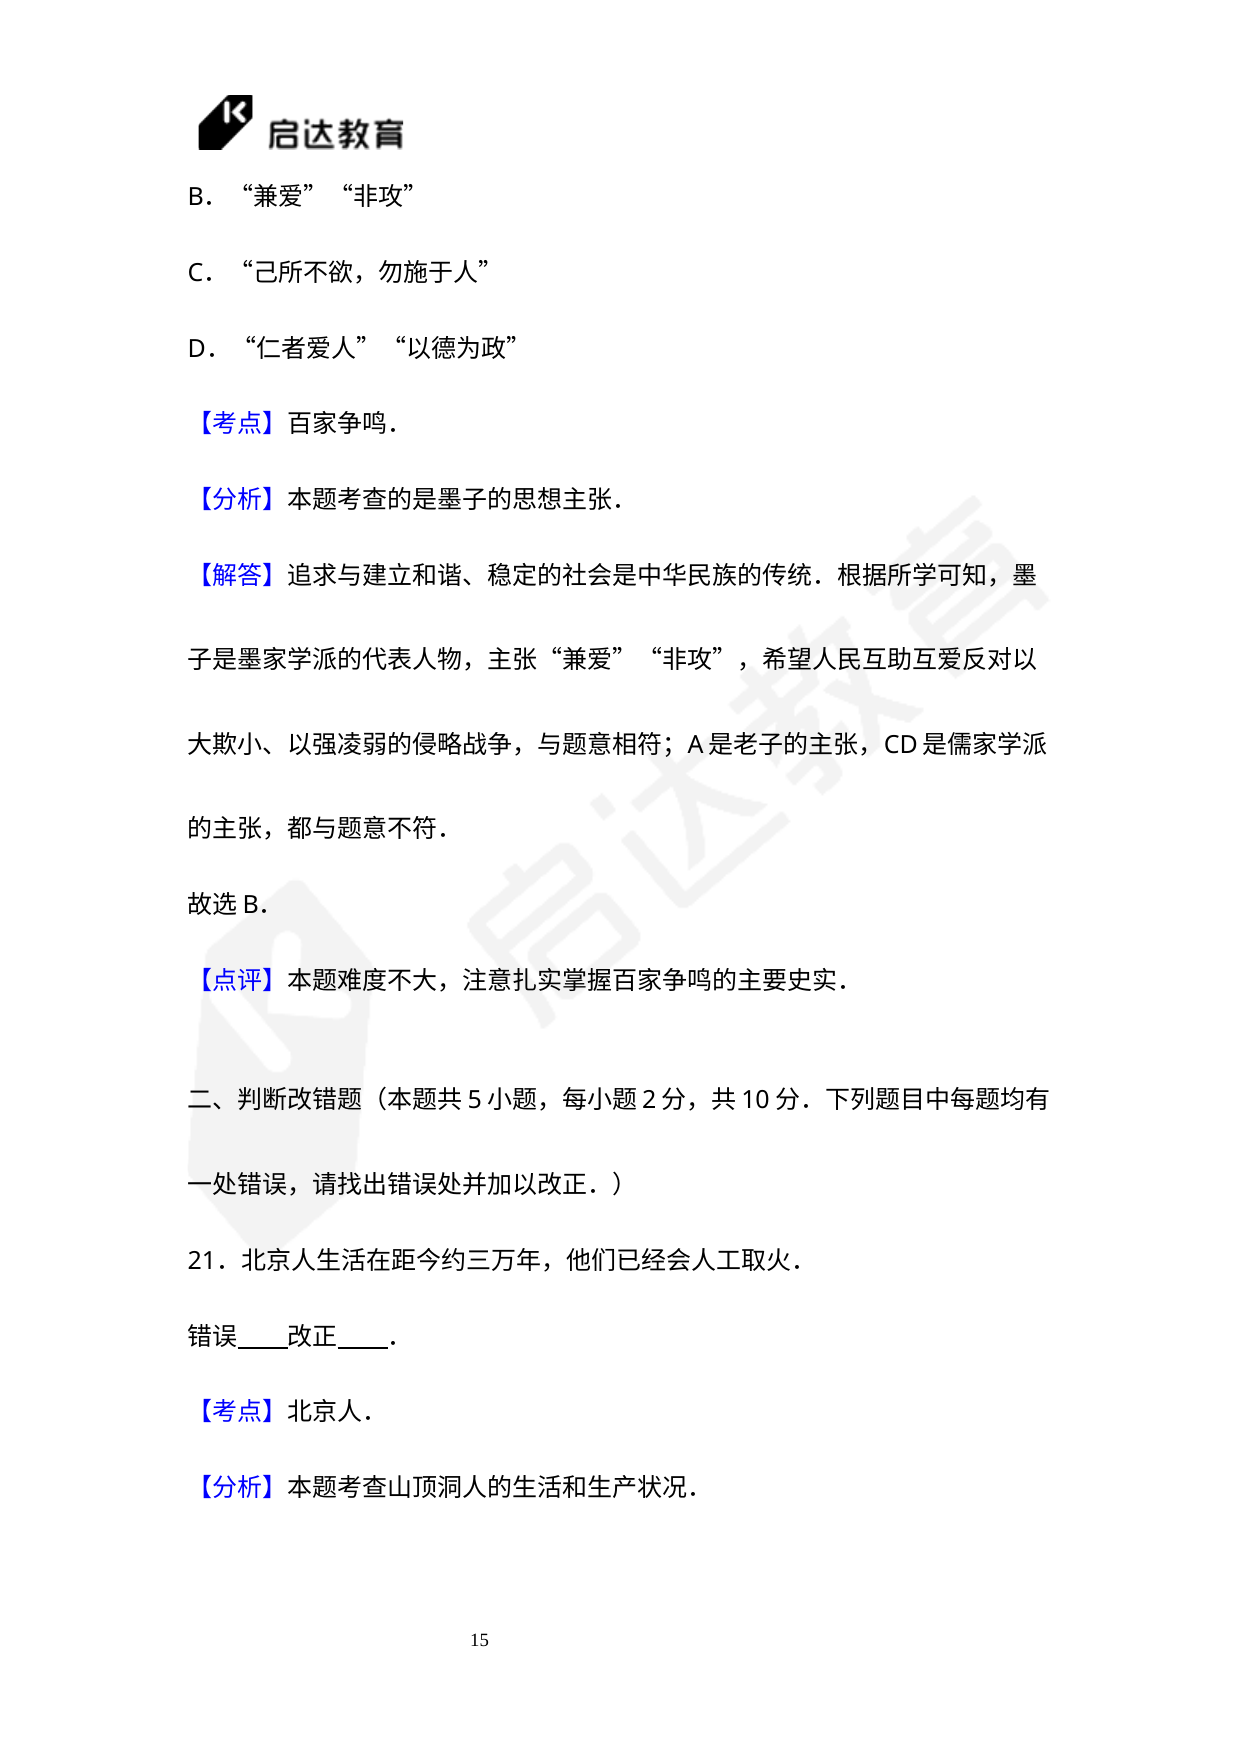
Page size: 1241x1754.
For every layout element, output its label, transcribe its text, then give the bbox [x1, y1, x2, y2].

text 【分析】本题考查的是墨子的思想主张． [187, 465, 1053, 530]
text 21．北京人生活在距今约三万年，他们已经会人工取火． [187, 1226, 1053, 1291]
text 故选B． [187, 870, 1053, 935]
picture [198, 95, 404, 150]
text 【点评】本题难度不大，注意扎实掌握百家争鸣的主要史实． [187, 946, 1053, 1011]
text 错误 改正 ． [187, 1302, 1053, 1367]
text C．“己所不欲，勿施于人” [187, 238, 1053, 303]
text 【考点】百家争鸣． [187, 389, 1053, 454]
text 二、判断改错题（本题共5小题，每小题2分，共10分．下列题目中每题均有一处错误，请找出错误处并加以改正．） [187, 1065, 1053, 1215]
text 【分析】本题考查山顶洞人的生活和生产状况． [187, 1453, 1053, 1518]
text B．“兼爱”“非攻” [187, 162, 1053, 227]
text 【考点】北京人． [187, 1377, 1053, 1442]
text D．“仁者爱人”“以德为政” [187, 314, 1053, 379]
text 【解答】追求与建立和谐、稳定的社会是中华民族的传统．根据所学可知，墨子是墨家学派的代表人物，主张“兼爱”“非攻”，希望人民互助互爱反对以大欺小、以强凌弱的侵略战争，与题意相符；A是老子的主张，CD是儒家学派的主张，都与题意不符． [187, 541, 1053, 859]
